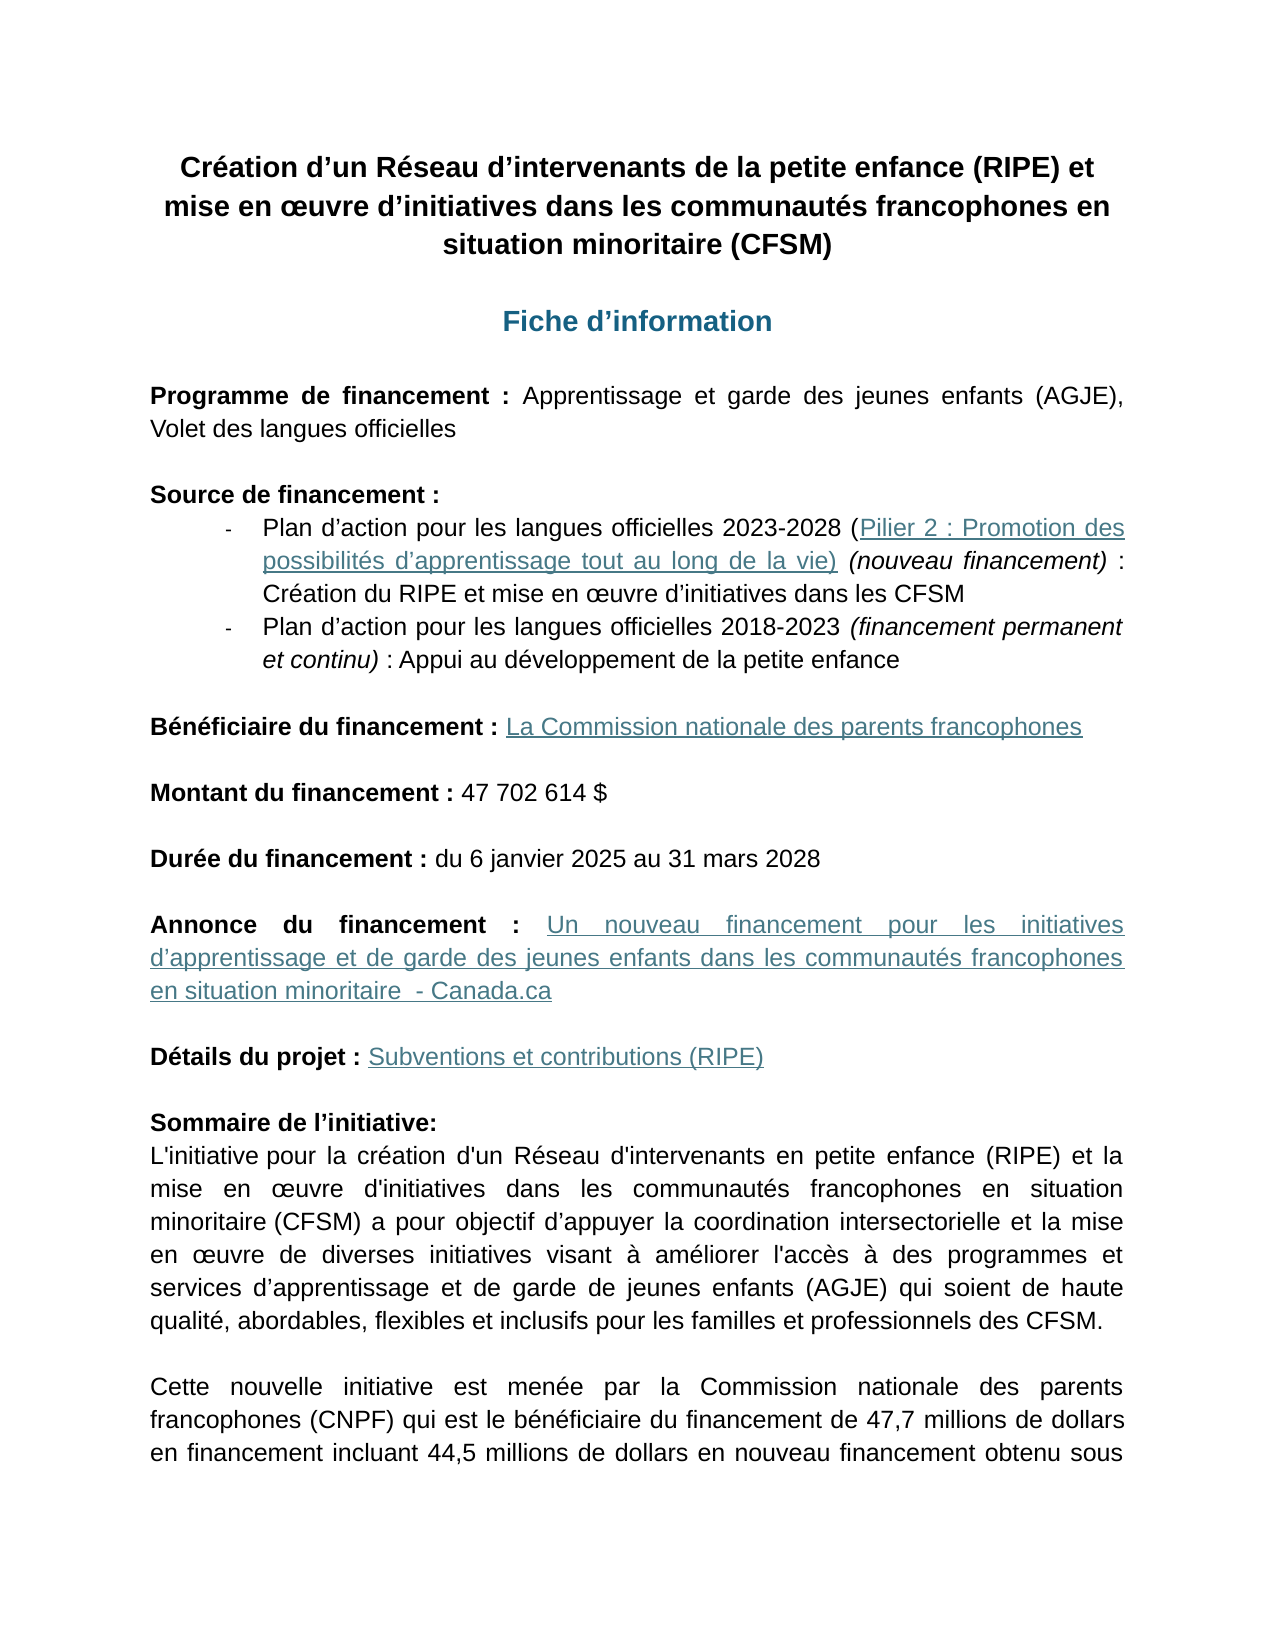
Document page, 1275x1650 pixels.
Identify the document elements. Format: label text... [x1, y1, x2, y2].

text Durée du financement : du 6 janvier 2025 au 31 mars 2028 [150, 843, 1125, 872]
text Montant du financement : 47 702 614 $ [150, 777, 1125, 806]
text Détails du projet : Subventions et contributions (RIPE) [150, 1042, 1125, 1070]
list Plan d’action pour les langues officielles 2023-2028 (Pilier 2 : Promotion des possibilités d’apprentissage tout au long de la vie) (nouveau financement) : Création du RIPE et mise en œuvre d’initiatives dans les CFSM [225, 513, 1125, 608]
text Annonce du financement : Un nouveau financement pour les initiatives d’apprentissage et de garde des jeunes enfants dans les communautés francophones en situation minoritaire - Canada.ca [150, 909, 1125, 968]
text Source de financement : [150, 480, 1125, 509]
text L'initiative pour la création d'un Réseau d'intervenants en petite enfance (RIPE) et la mise en œuvre d'initiatives dans les communautés francophones en situation minoritaire (CFSM) a pour objectif d’appuyer la coordination intersectorielle et la mise en œuvre de diverses initiatives visant à améliorer l'accès à des programmes et services d’apprentissage et de garde de jeunes enfants (AGJE) qui soient de haute qualité, abordables, flexibles et inclusifs pour les familles et professionnels des CFSM. [150, 1141, 1125, 1334]
text Création d’un Réseau d’intervenants de la petite enfance (RIPE) et mise en œuvre d’initiatives dans les communautés francophones en situation minoritaire (CFSM) [150, 150, 1125, 261]
text Fiche d’information [150, 304, 1125, 338]
list Plan d’action pour les langues officielles 2018-2023 (financement permanent et continu) : Appui au développement de la petite enfance [225, 612, 1125, 674]
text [150, 1372, 1125, 1467]
text Annonce du financement : Un nouveau financement pour les initiatives d’apprentissage et de garde des jeunes enfants dans les communautés francophones en situation minoritaire - Canada.ca [150, 969, 1125, 1004]
text Sommaire de l’initiative: [150, 1108, 1125, 1136]
text Programme de financement : Apprentissage et garde des jeunes enfants (AGJE), Volet des langues officielles [150, 381, 1125, 443]
text Bénéficiaire du financement : La Commission nationale des parents francophones [150, 711, 1125, 740]
